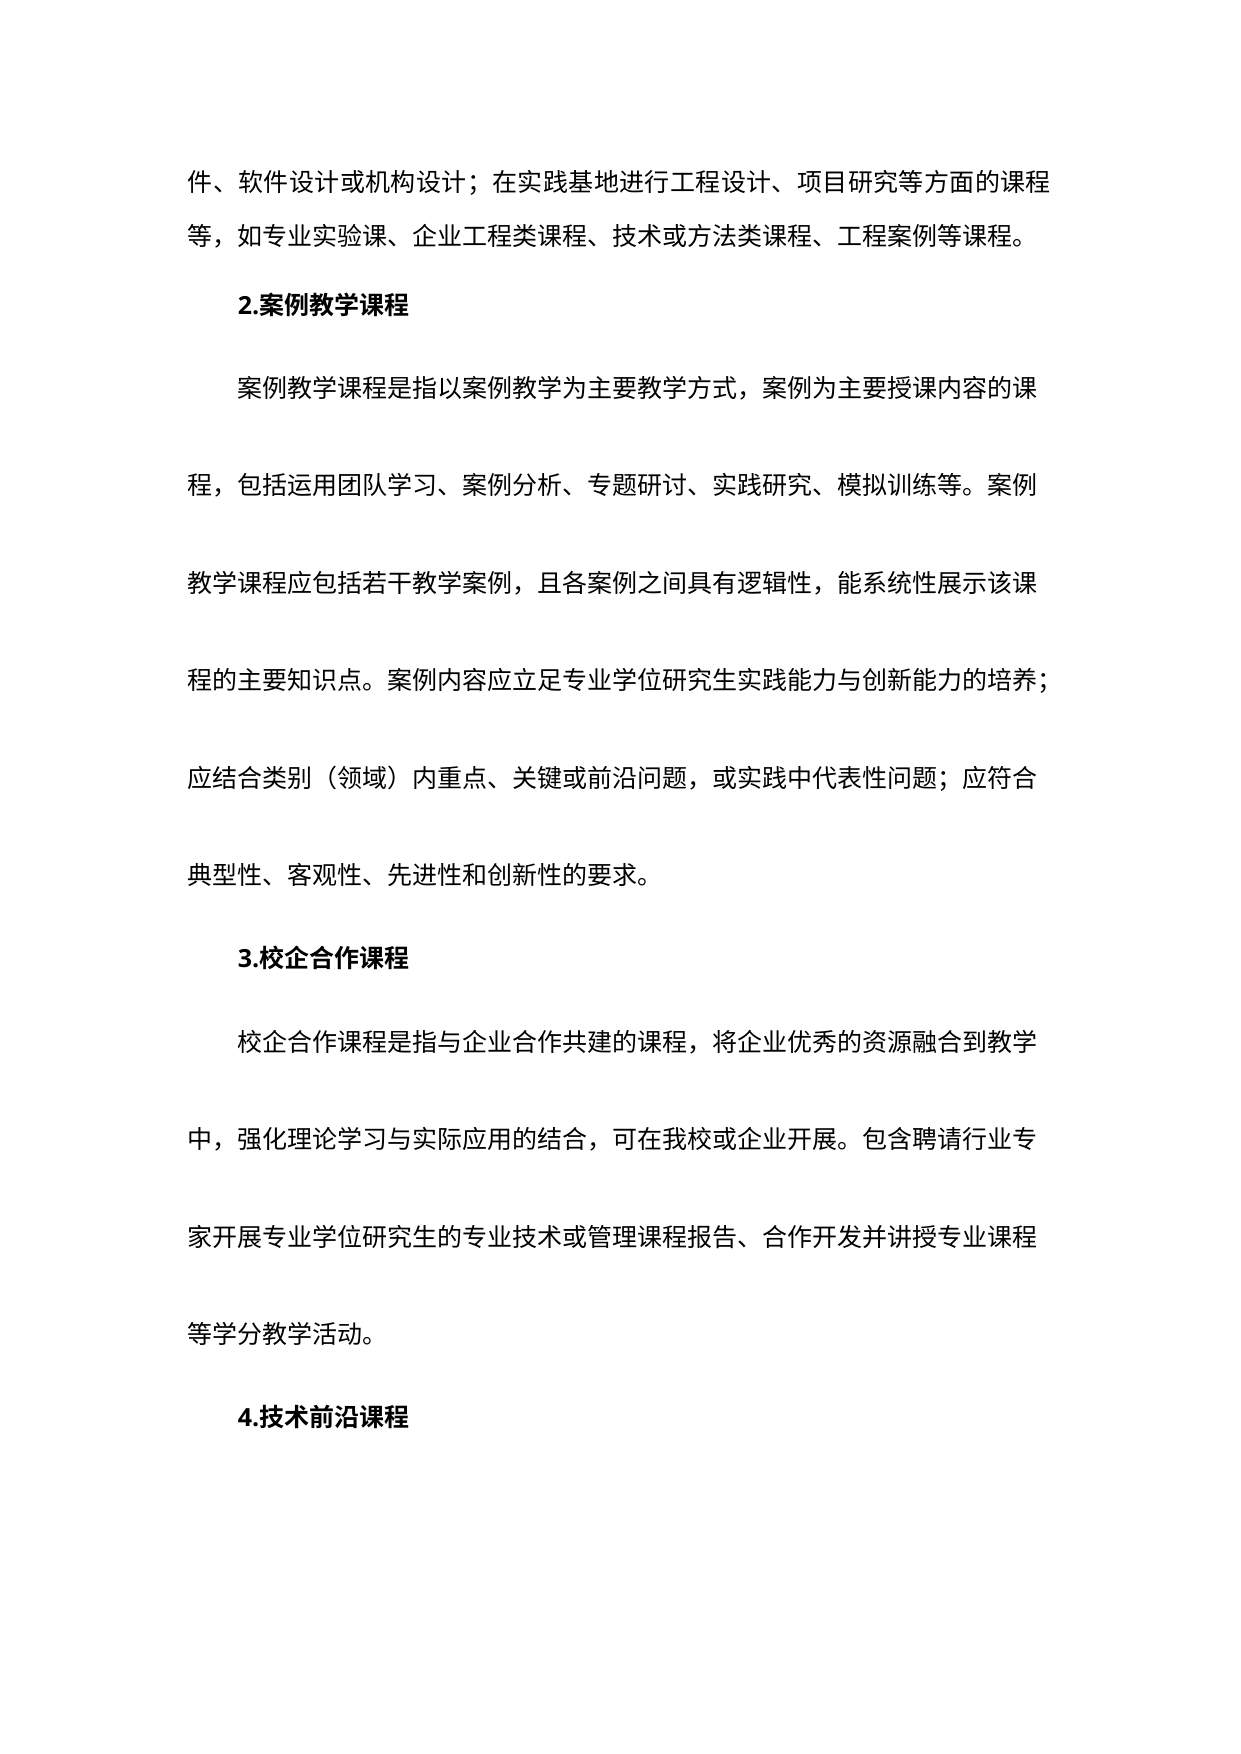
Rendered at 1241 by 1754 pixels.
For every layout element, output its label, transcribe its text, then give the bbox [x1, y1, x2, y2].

text 案例教学课程是指以案例教学为主要教学方式，案例为主要授课内容的课程，包括运用团队学习、案例分析、专题研讨、实践研究、模拟训练等。案例教学课程应包括若干教学案例，且各案例之间具有逻辑性，能系统性展示该课程的主要知识点。案例内容应立足专业学位研究生实践能力与创新能力的培养；应结合类别（领域）内重点、关键或前沿问题，或实践中代表性问题；应符合典型性、客观性、先进性和创新性的要求。 [187, 354, 1053, 906]
list 2.案例教学课程 [238, 271, 1053, 336]
text 校企合作课程是指与企业合作共建的课程，将企业优秀的资源融合到教学中，强化理论学习与实际应用的结合，可在我校或企业开展。包含聘请行业专家开展专业学位研究生的专业技术或管理课程报告、合作开发并讲授专业课程等学分教学活动。 [187, 1008, 1053, 1365]
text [187, 162, 1053, 253]
list 4.技术前沿课程 [238, 1383, 1053, 1448]
list 3.校企合作课程 [238, 924, 1053, 989]
